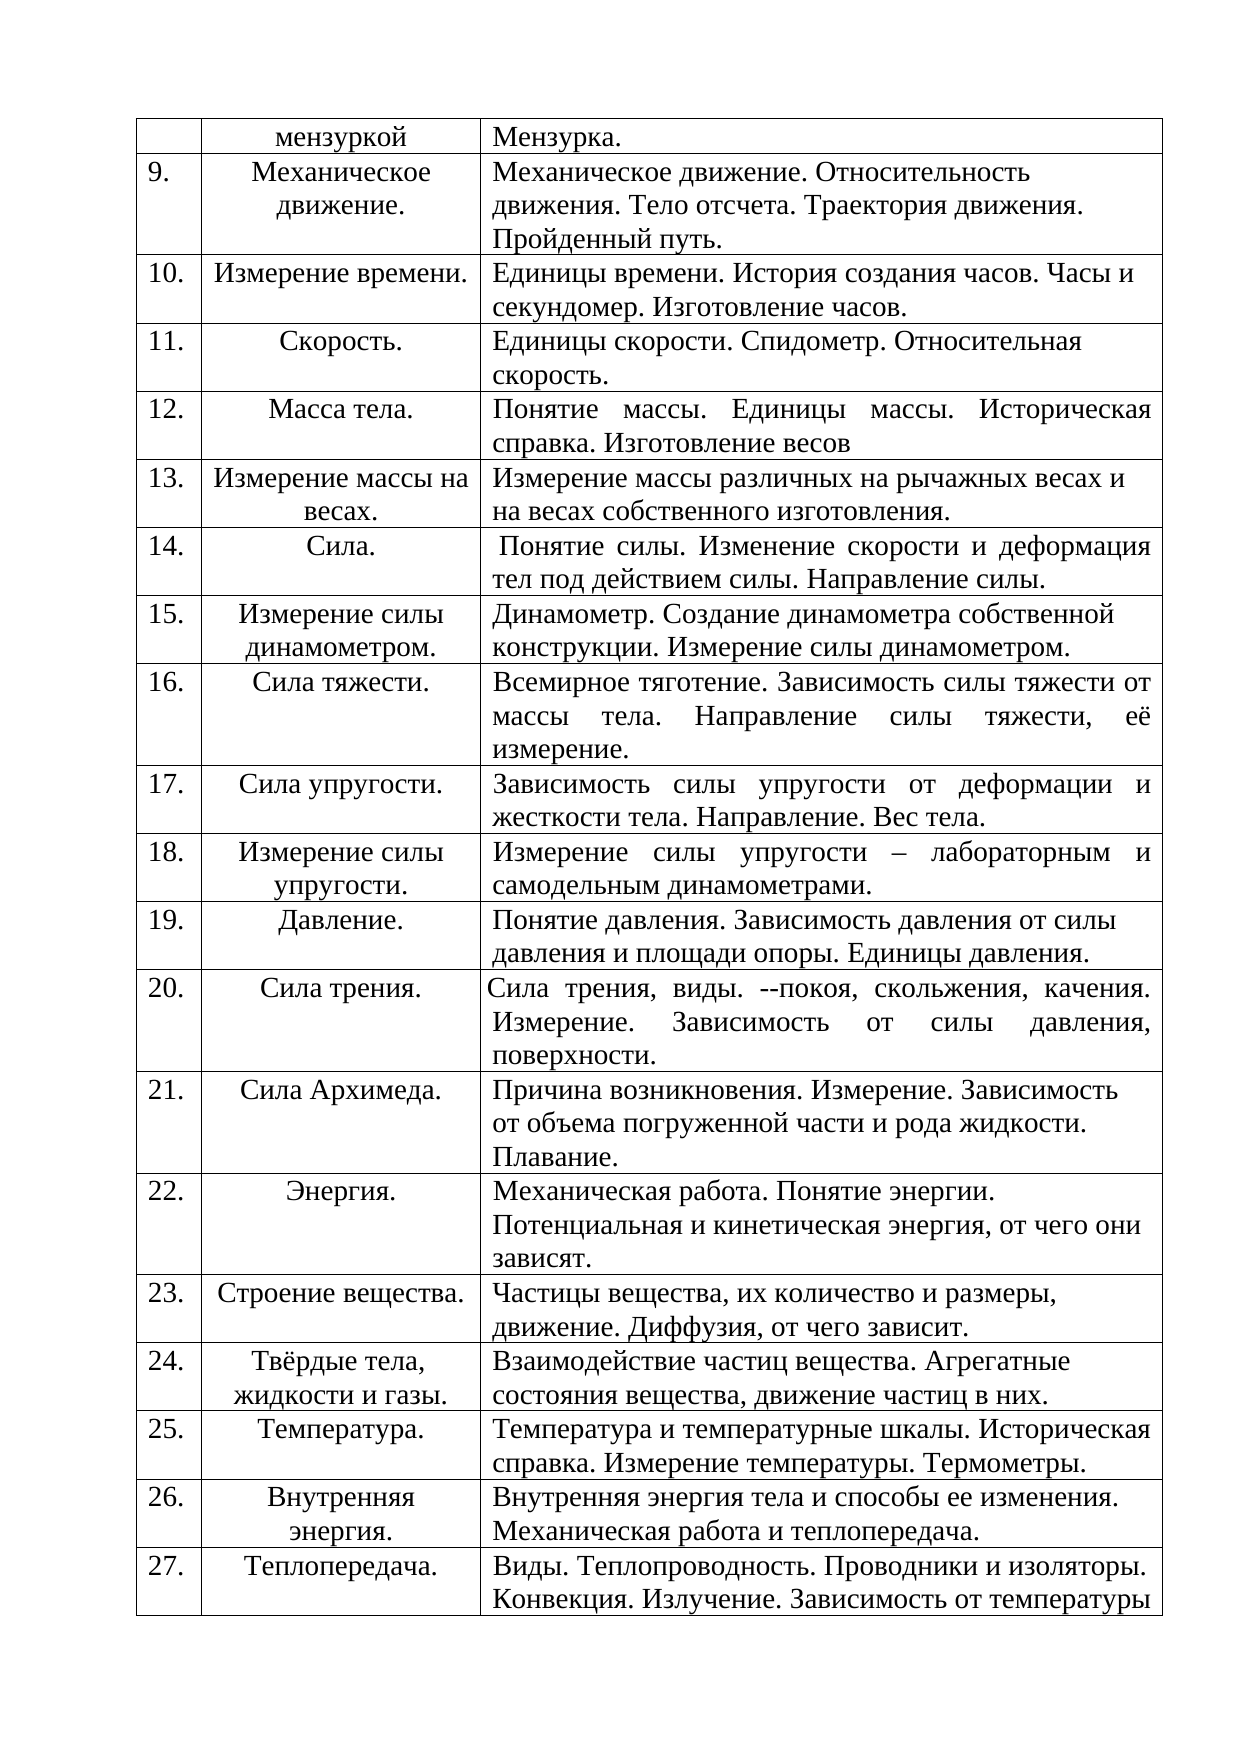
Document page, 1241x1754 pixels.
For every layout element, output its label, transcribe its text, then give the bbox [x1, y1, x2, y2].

table_cell 22. [137, 1174, 201, 1274]
table_cell 16. [137, 664, 201, 765]
table_cell 11. [137, 324, 201, 391]
table_cell Измерение массы на весах. [202, 460, 480, 527]
table_cell Механическая работа. Понятие энергии. Потенциальная и кинетическая энергия, от чего они зависят. [481, 1174, 1162, 1274]
table_cell Всемирное тяготение. Зависимость силы тяжести от массы тела. Направление силы тяжести, её измерение. [481, 664, 1162, 765]
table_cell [202, 119, 480, 153]
table_cell Сила Архимеда. [202, 1072, 480, 1172]
table_cell Единицы времени. История создания часов. Часы и секундомер. Изготовление часов. [481, 255, 1162, 322]
table_cell 17. [137, 766, 201, 833]
table_cell Измерение времени. [202, 255, 480, 322]
table_cell Давление. [202, 902, 480, 969]
table_cell Динамометр. Создание динамометра собственной конструкции. Измерение силы динамометром. [481, 596, 1162, 663]
table_cell 18. [137, 834, 201, 901]
table_cell Измерение силы упругости – лабораторным и самодельным динамометрами. [481, 834, 1162, 901]
table_cell 10. [137, 255, 201, 322]
table_cell Масса тела. [202, 392, 480, 459]
table_cell 26. [137, 1480, 201, 1547]
table_cell 21. [137, 1072, 201, 1172]
table_cell 23. [137, 1275, 201, 1342]
table_cell 14. [137, 528, 201, 595]
table_cell Твёрдые тела, жидкости и газы. [202, 1343, 480, 1410]
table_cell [481, 1548, 1162, 1615]
table_cell Измерение массы различных на рычажных весах и на весах собственного изготовления. [481, 460, 1162, 527]
table_cell Зависимость силы упругости от деформации и жесткости тела. Направление. Вес тела. [481, 766, 1162, 833]
table_cell 24. [137, 1343, 201, 1410]
table_cell Теплопередача. [202, 1548, 480, 1615]
table_cell Сила. [202, 528, 480, 595]
table_cell Строение вещества. [202, 1275, 480, 1342]
table_cell 8. [137, 119, 201, 153]
table_cell Понятие давления. Зависимость давления от силы давления и площади опоры. Единицы давления. [481, 902, 1162, 969]
table_cell Температура и температурные шкалы. Историческая справка. Измерение температуры. Термометры. [481, 1411, 1162, 1478]
table_cell Температура. [202, 1411, 480, 1478]
table_cell Понятие массы. Единицы массы. Историческая справка. Изготовление весов [481, 392, 1162, 459]
table_cell Скорость. [202, 324, 480, 391]
table_cell Взаимодействие частиц вещества. Агрегатные состояния вещества, движение частиц в них. [481, 1343, 1162, 1410]
table_cell 9. [137, 154, 201, 254]
table_cell Измерение силы упругости. [202, 834, 480, 901]
table_cell 20. [137, 970, 201, 1071]
table_cell Единицы скорости. Спидометр. Относительная скорость. [481, 324, 1162, 391]
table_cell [481, 119, 1162, 153]
table_cell Энергия. [202, 1174, 480, 1274]
table_cell Частицы вещества, их количество и размеры, движение. Диффузия, от чего зависит. [481, 1275, 1162, 1342]
table_cell 15. [137, 596, 201, 663]
table_cell 13. [137, 460, 201, 527]
table_cell 27. [137, 1548, 201, 1615]
table_cell Причина возникновения. Измерение. Зависимость от объема погруженной части и рода жидкости. Плавание. [481, 1072, 1162, 1172]
table_cell Сила упругости. [202, 766, 480, 833]
table_cell Механическое движение. Относительность движения. Тело отсчета. Траектория движения. Пройденный путь. [481, 154, 1162, 254]
table_cell Механическое движение. [202, 154, 480, 254]
table_cell 25. [137, 1411, 201, 1478]
table_cell Внутренняя энергия. [202, 1480, 480, 1547]
table_cell 12. [137, 392, 201, 459]
table_cell Измерение силы динамометром. [202, 596, 480, 663]
table_cell 19. [137, 902, 201, 969]
table_cell Сила трения, виды. --покоя, скольжения, качения. Измерение. Зависимость от силы давления, поверхности. [481, 970, 1162, 1071]
table_cell Сила тяжести. [202, 664, 480, 765]
table_cell Внутренняя энергия тела и способы ее изменения. Механическая работа и теплопередача. [481, 1480, 1162, 1547]
table_cell Сила трения. [202, 970, 480, 1071]
table_cell Понятие силы. Изменение скорости и деформация тел под действием силы. Направление силы. [481, 528, 1162, 595]
